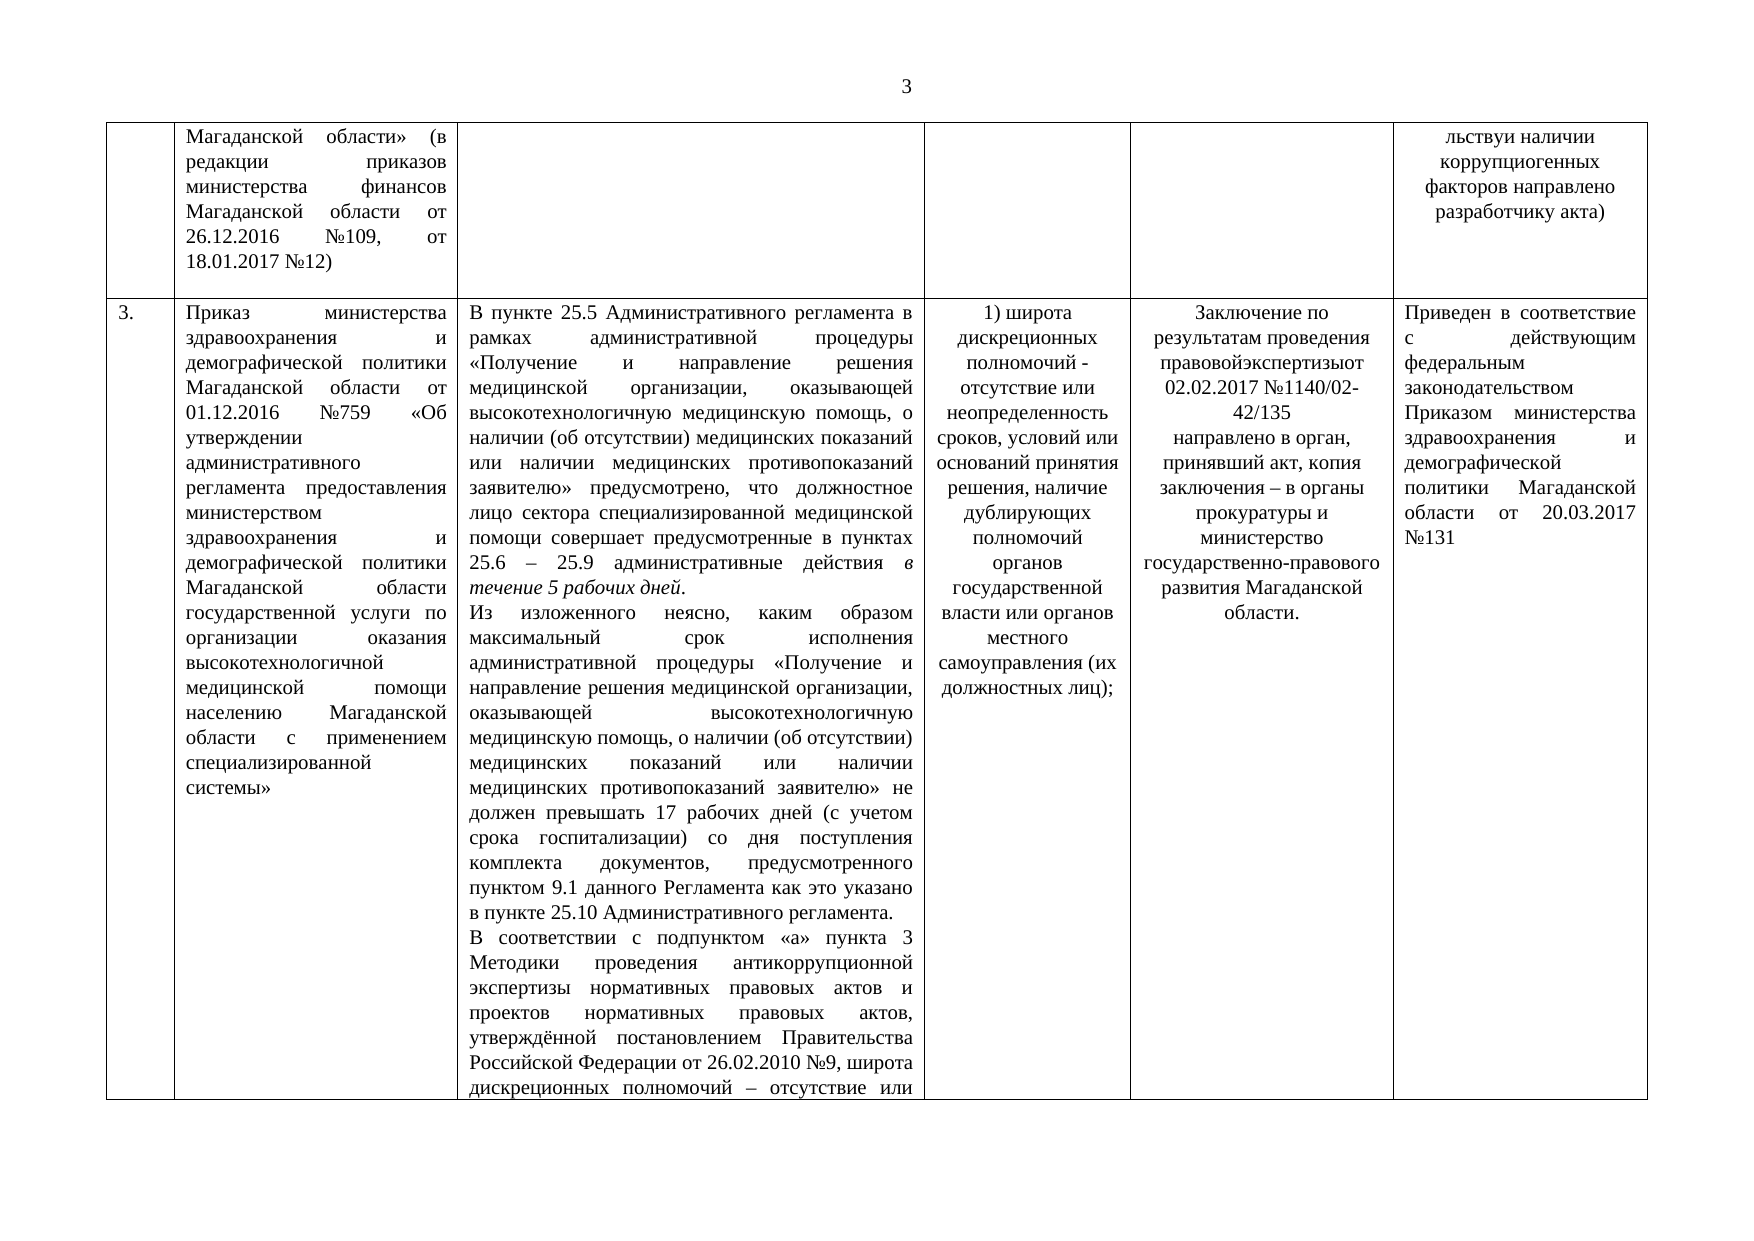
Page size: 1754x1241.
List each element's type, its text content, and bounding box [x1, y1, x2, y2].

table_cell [1394, 123, 1647, 298]
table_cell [175, 299, 457, 1099]
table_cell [458, 123, 924, 298]
table_cell 3. [107, 299, 174, 1099]
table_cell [175, 123, 457, 298]
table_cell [1131, 299, 1393, 1099]
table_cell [458, 299, 924, 1099]
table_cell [925, 123, 1130, 298]
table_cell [1394, 299, 1647, 1099]
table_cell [1131, 123, 1393, 298]
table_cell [925, 299, 1130, 1099]
table_cell 2. [107, 123, 174, 298]
